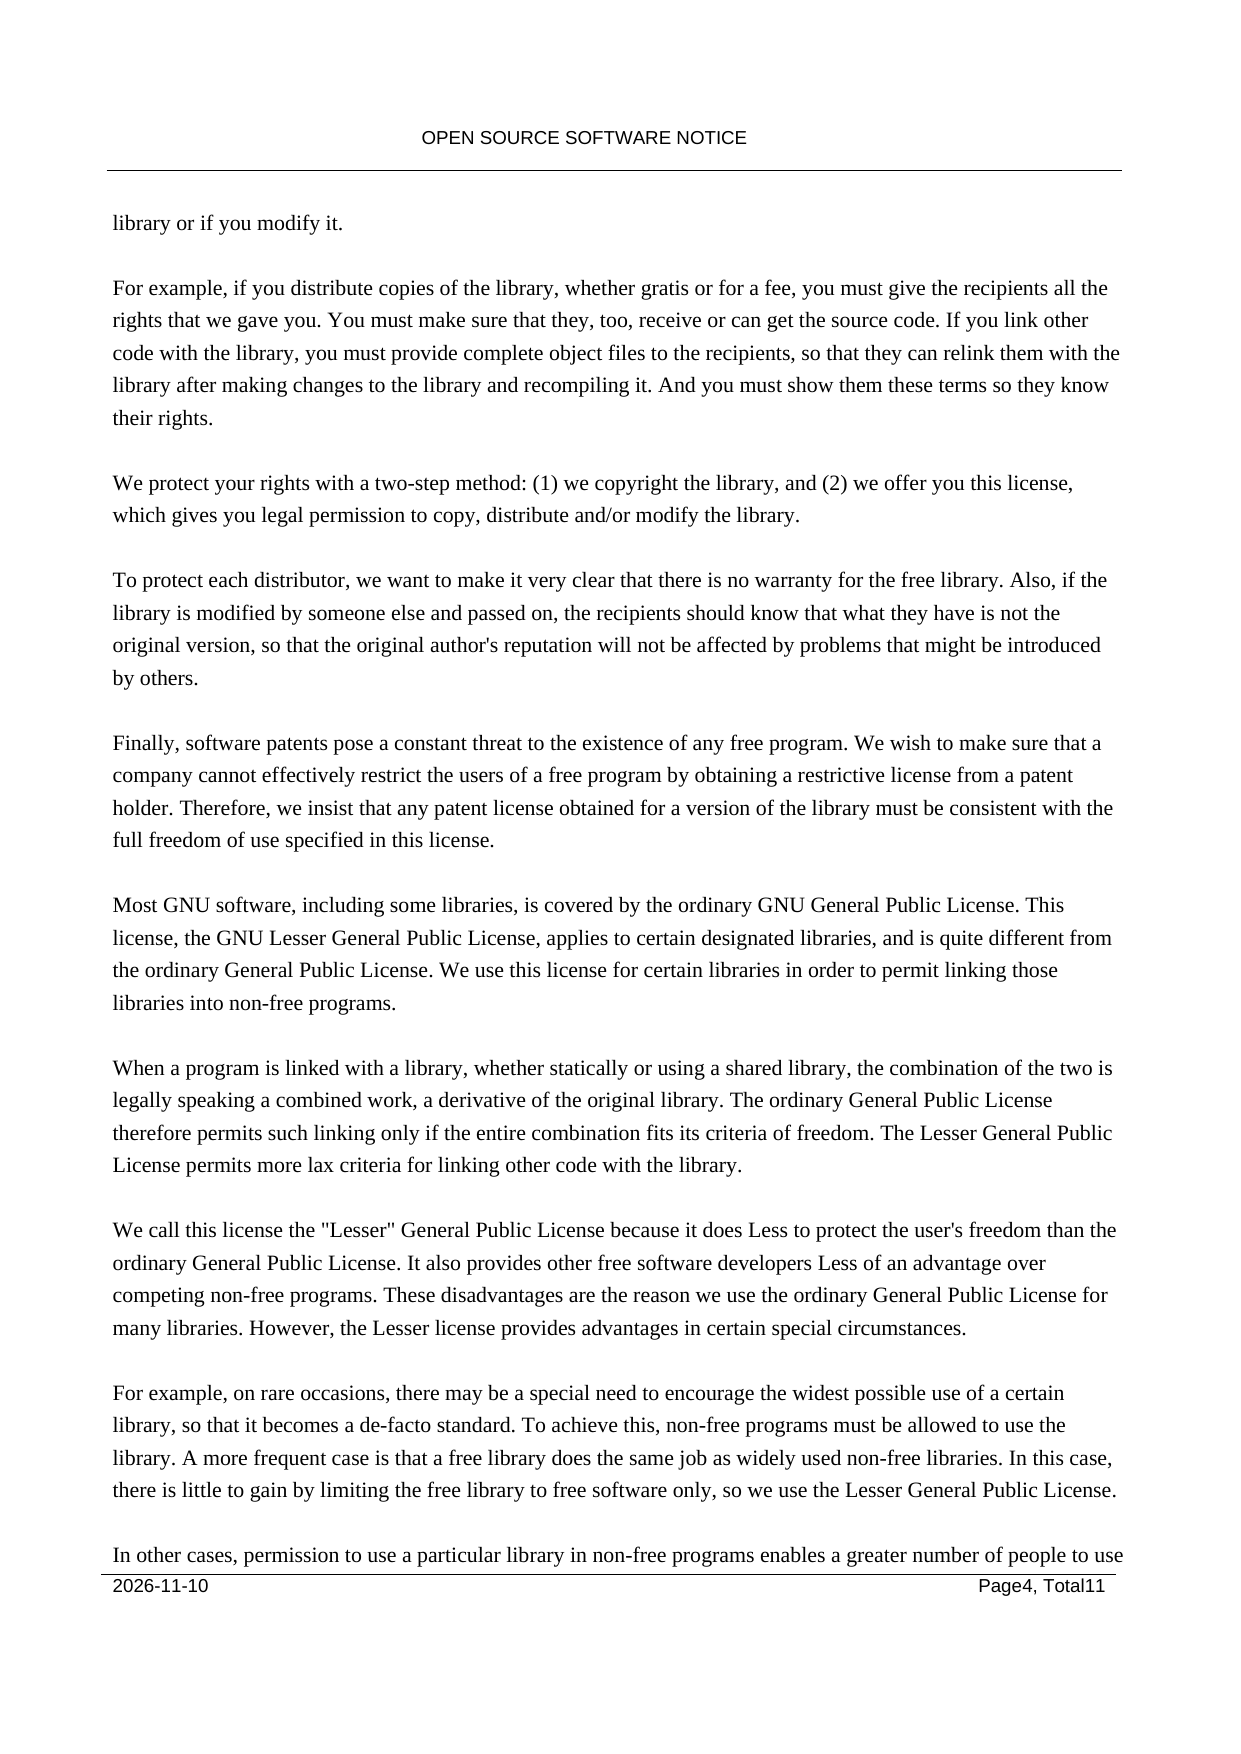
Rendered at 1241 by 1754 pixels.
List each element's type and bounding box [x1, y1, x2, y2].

text [112, 206, 1128, 1571]
